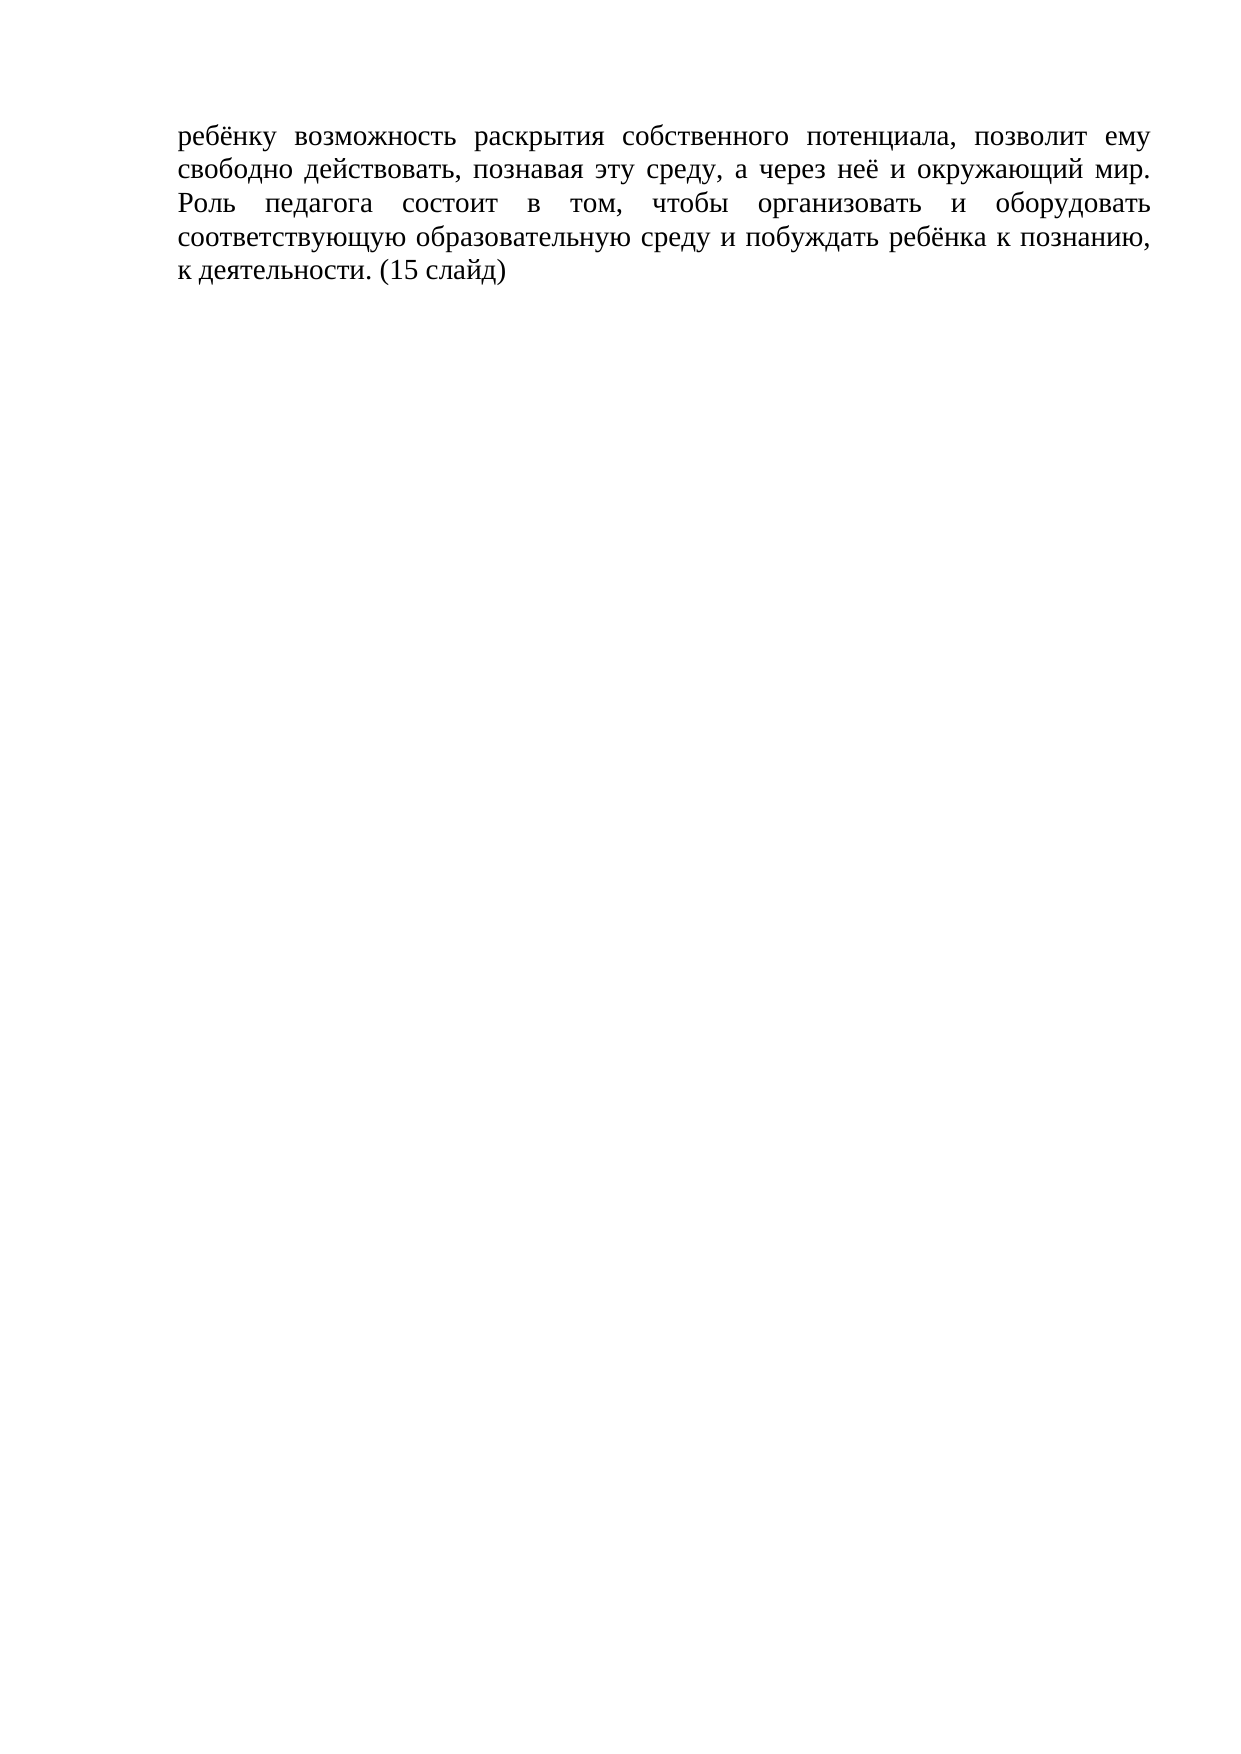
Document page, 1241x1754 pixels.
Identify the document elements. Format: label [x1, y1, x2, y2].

text [177, 118, 1152, 286]
